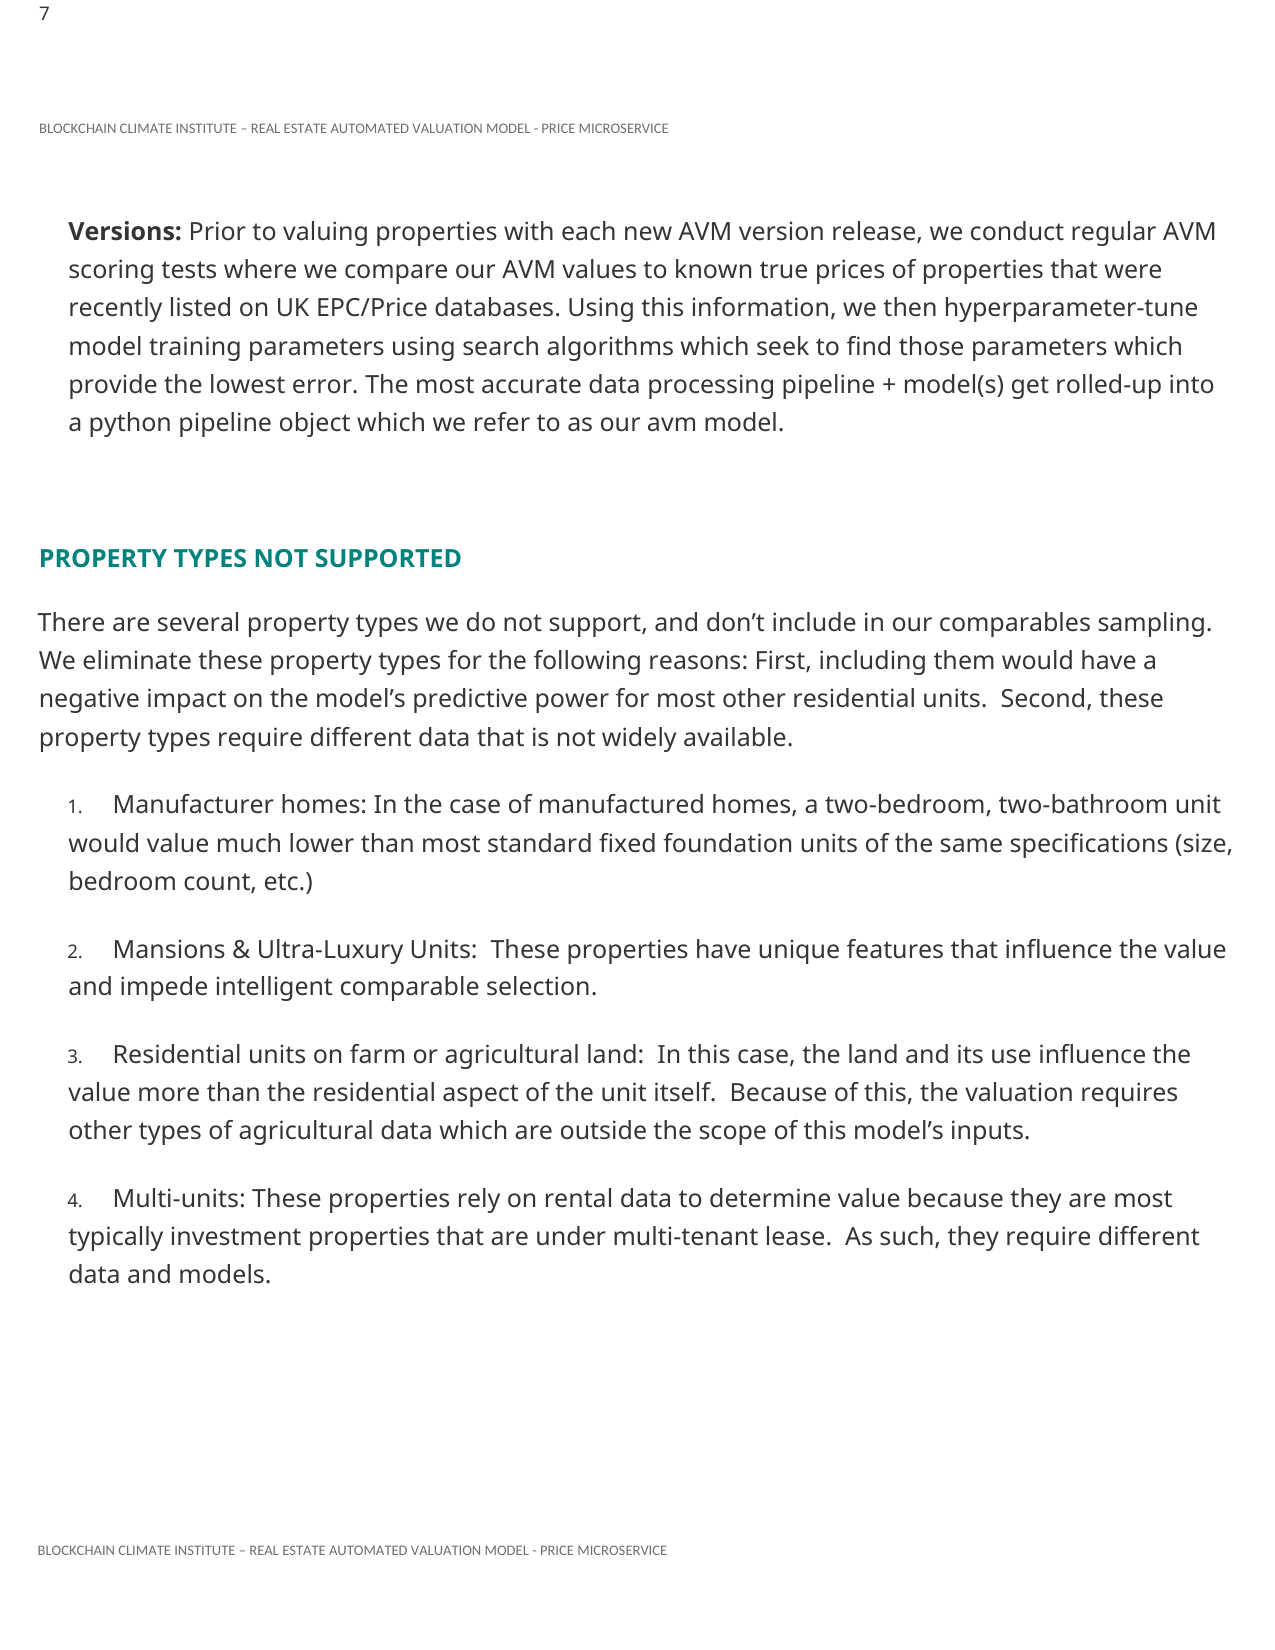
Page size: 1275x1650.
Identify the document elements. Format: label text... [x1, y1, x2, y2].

subtitle PROPERTY TYPES NOT SUPPORTED [39, 540, 1237, 574]
text Versions: Prior to valuing properties with each new AVM version release, we conduct regular AVM scoring tests where we compare our AVM values to known true prices of properties that were recently listed on UK EPC/Price databases. Using this information, we then hyperparameter-tune model training parameters using search algorithms which seek to find those parameters which provide the lowest error. The most accurate data processing pipeline + model(s) get rolled-up into a python pipeline object which we refer to as our avm model. [68, 214, 1235, 438]
list Mansions & Ultra-Luxury Units: These properties have unique features that influence the value and impede intelligent comparable selection. [67, 931, 1235, 1003]
list Residential units on farm or agricultural land: In this case, the land and its use influence the value more than the residential aspect of the unit itself. Because of this, the valuation requires other types of agricultural data which are outside the scope of this model’s inputs. [67, 1036, 1235, 1147]
text There are several property types we do not support, and don’t include in our comparables sampling. We eliminate these property types for the following reasons: First, including them would have a negative impact on the model’s predictive power for most other residential units. Second, these property types require different data that is not widely available. [37, 605, 1235, 753]
list Multi-units: These properties rely on rental data to determine value because they are most typically investment properties that are under multi-tenant lease. As such, they require different data and models. [67, 1181, 1235, 1291]
list Manufacturer homes: In the case of manufactured homes, a two-bedroom, two-bathroom unit would value much lower than most standard fixed foundation units of the same specifications (size, bedroom count, etc.) [67, 787, 1235, 897]
